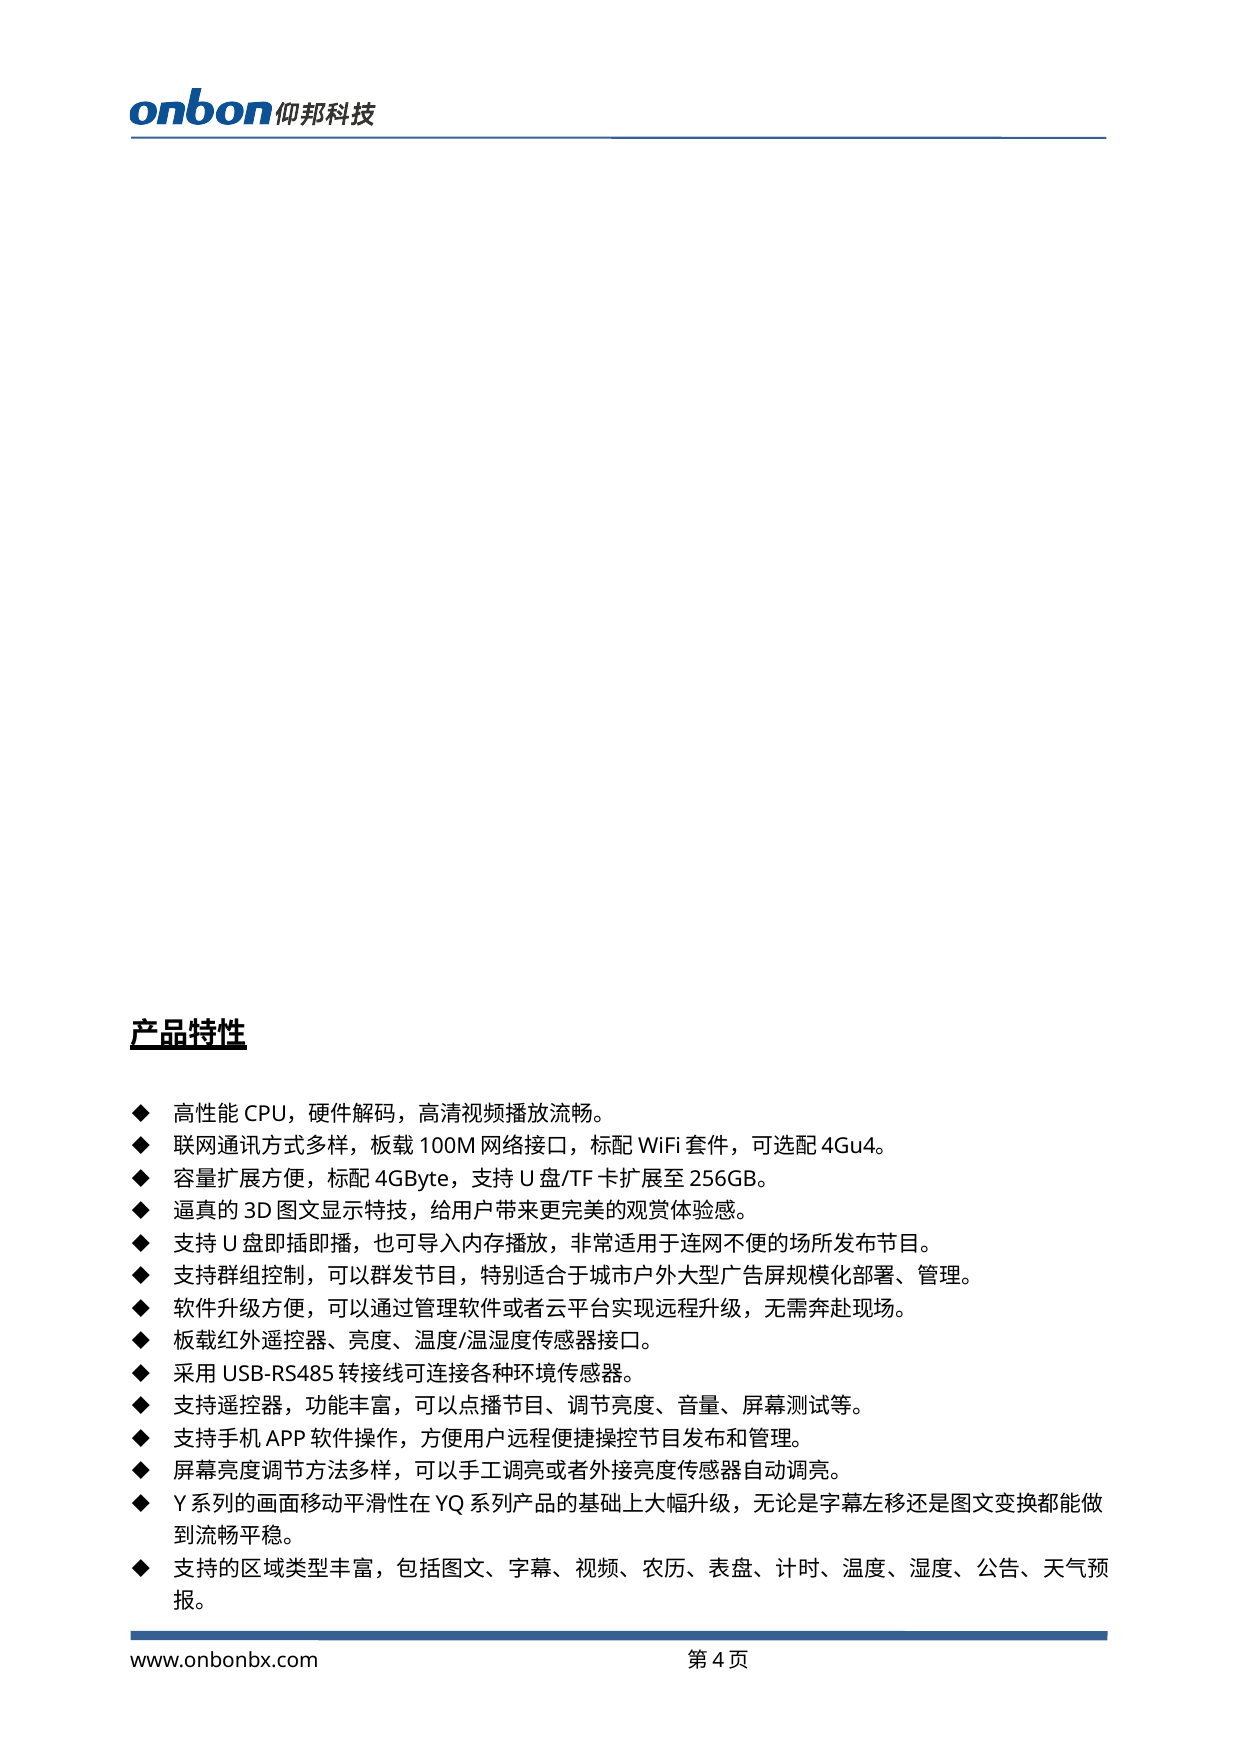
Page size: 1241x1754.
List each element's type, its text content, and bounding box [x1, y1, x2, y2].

list Y系列的画面移动平滑性在YQ系列产品的基础上大幅升级，无论是字幕左移还是图文变换都能做到流畅平稳。 [130, 1485, 1110, 1550]
list 软件升级方便，可以通过管理软件或者云平台实现远程升级，无需奔赴现场。 [130, 1290, 1110, 1323]
list 屏幕亮度调节方法多样，可以手工调亮或者外接亮度传感器自动调亮。 [130, 1453, 1110, 1485]
list 支持群组控制，可以群发节目，特别适合于城市户外大型广告屏规模化部署、管理。 [130, 1258, 1110, 1290]
picture [129, 88, 376, 126]
list 支持手机APP软件操作，方便用户远程便捷操控节目发布和管理。 [130, 1420, 1110, 1453]
list 支持的区域类型丰富，包括图文、字幕、视频、农历、表盘、计时、温度、湿度、公告、天气预报。 [130, 1550, 1110, 1615]
list 支持U盘即插即播，也可导入内存播放，非常适用于连网不便的场所发布节目。 [130, 1225, 1110, 1258]
list 联网通讯方式多样，板载100M网络接口，标配WiFi套件，可选配4Gu4。 [130, 1128, 1110, 1160]
list 板载红外遥控器、亮度、温度/温湿度传感器接口。 [130, 1323, 1110, 1355]
list 高性能CPU，硬件解码，高清视频播放流畅。 [130, 1095, 1110, 1128]
list 容量扩展方便，标配4GByte，支持U盘/TF卡扩展至256GB。 [130, 1160, 1110, 1193]
list 采用USB-RS485转接线可连接各种环境传感器。 [130, 1355, 1110, 1388]
list 支持遥控器，功能丰富，可以点播节目、调节亮度、音量、屏幕测试等。 [130, 1388, 1110, 1420]
text 产品特性 [130, 998, 1110, 1063]
list 逼真的3D图文显示特技，给用户带来更完美的观赏体验感。 [130, 1193, 1110, 1225]
